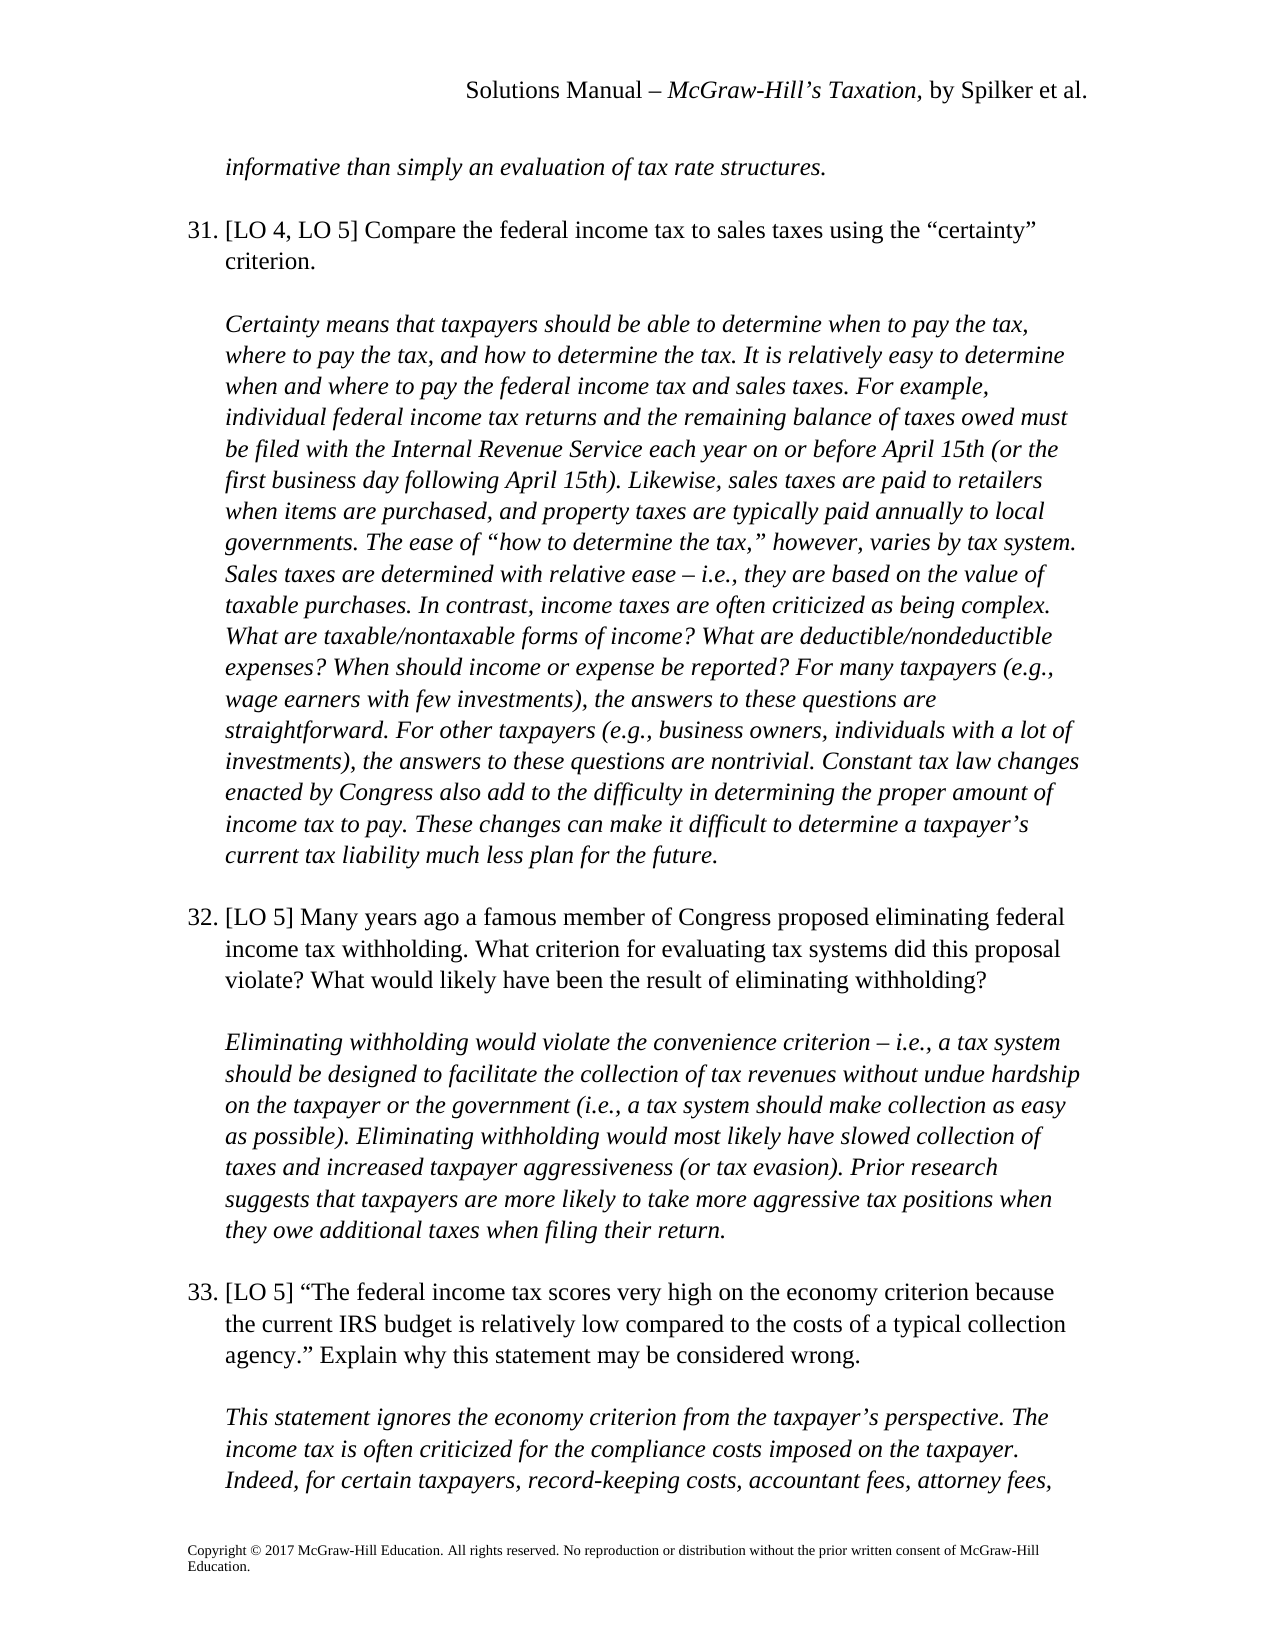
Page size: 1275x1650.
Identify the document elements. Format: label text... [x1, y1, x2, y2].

list [LO 5] Many years ago a famous member of Congress proposed eliminating federal income tax withholding. What criterion for evaluating tax systems did this proposal violate? What would likely have been the result of eliminating withholding? Eliminating withholding would violate the convenience criterion – i.e., a tax system should be designed to facilitate the collection of tax revenues without undue hardship on the taxpayer or the government (i.e., a tax system should make collection as easy as possible). Eliminating withholding would most likely have slowed collection of taxes and increased taxpayer aggressiveness (or tax evasion). Prior research suggests that taxpayers are more likely to take more aggressive tax positions when they owe additional taxes when filing their return. [187, 900, 1087, 1275]
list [187, 150, 1087, 212]
list [LO 4, LO 5] Compare the federal income tax to sales taxes using the “certainty” criterion. Certainty means that taxpayers should be able to determine when to pay the tax, where to pay the tax, and how to determine the tax. It is relatively easy to determine when and where to pay the federal income tax and sales taxes. For example, individual federal income tax returns and the remaining balance of taxes owed must be filed with the Internal Revenue Service each year on or before April 15th (or the first business day following April 15th). Likewise, sales taxes are paid to retailers when items are purchased, and property taxes are typically paid annually to local governments. The ease of “how to determine the tax,” however, varies by tax system. Sales taxes are determined with relative ease – i.e., they are based on the value of taxable purchases. In contrast, income taxes are often criticized as being complex. What are taxable/nontaxable forms of income? What are deductible/nondeductible expenses? When should income or expense be reported? For many taxpayers (e.g., wage earners with few investments), the answers to these questions are straightforward. For other taxpayers (e.g., business owners, individuals with a lot of investments), the answers to these questions are nontrivial. Constant tax law changes enacted by Congress also add to the difficulty in determining the proper amount of income tax to pay. These changes can make it difficult to determine a taxpayer’s current tax liability much less plan for the future. [187, 212, 1087, 900]
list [187, 1275, 1087, 1494]
